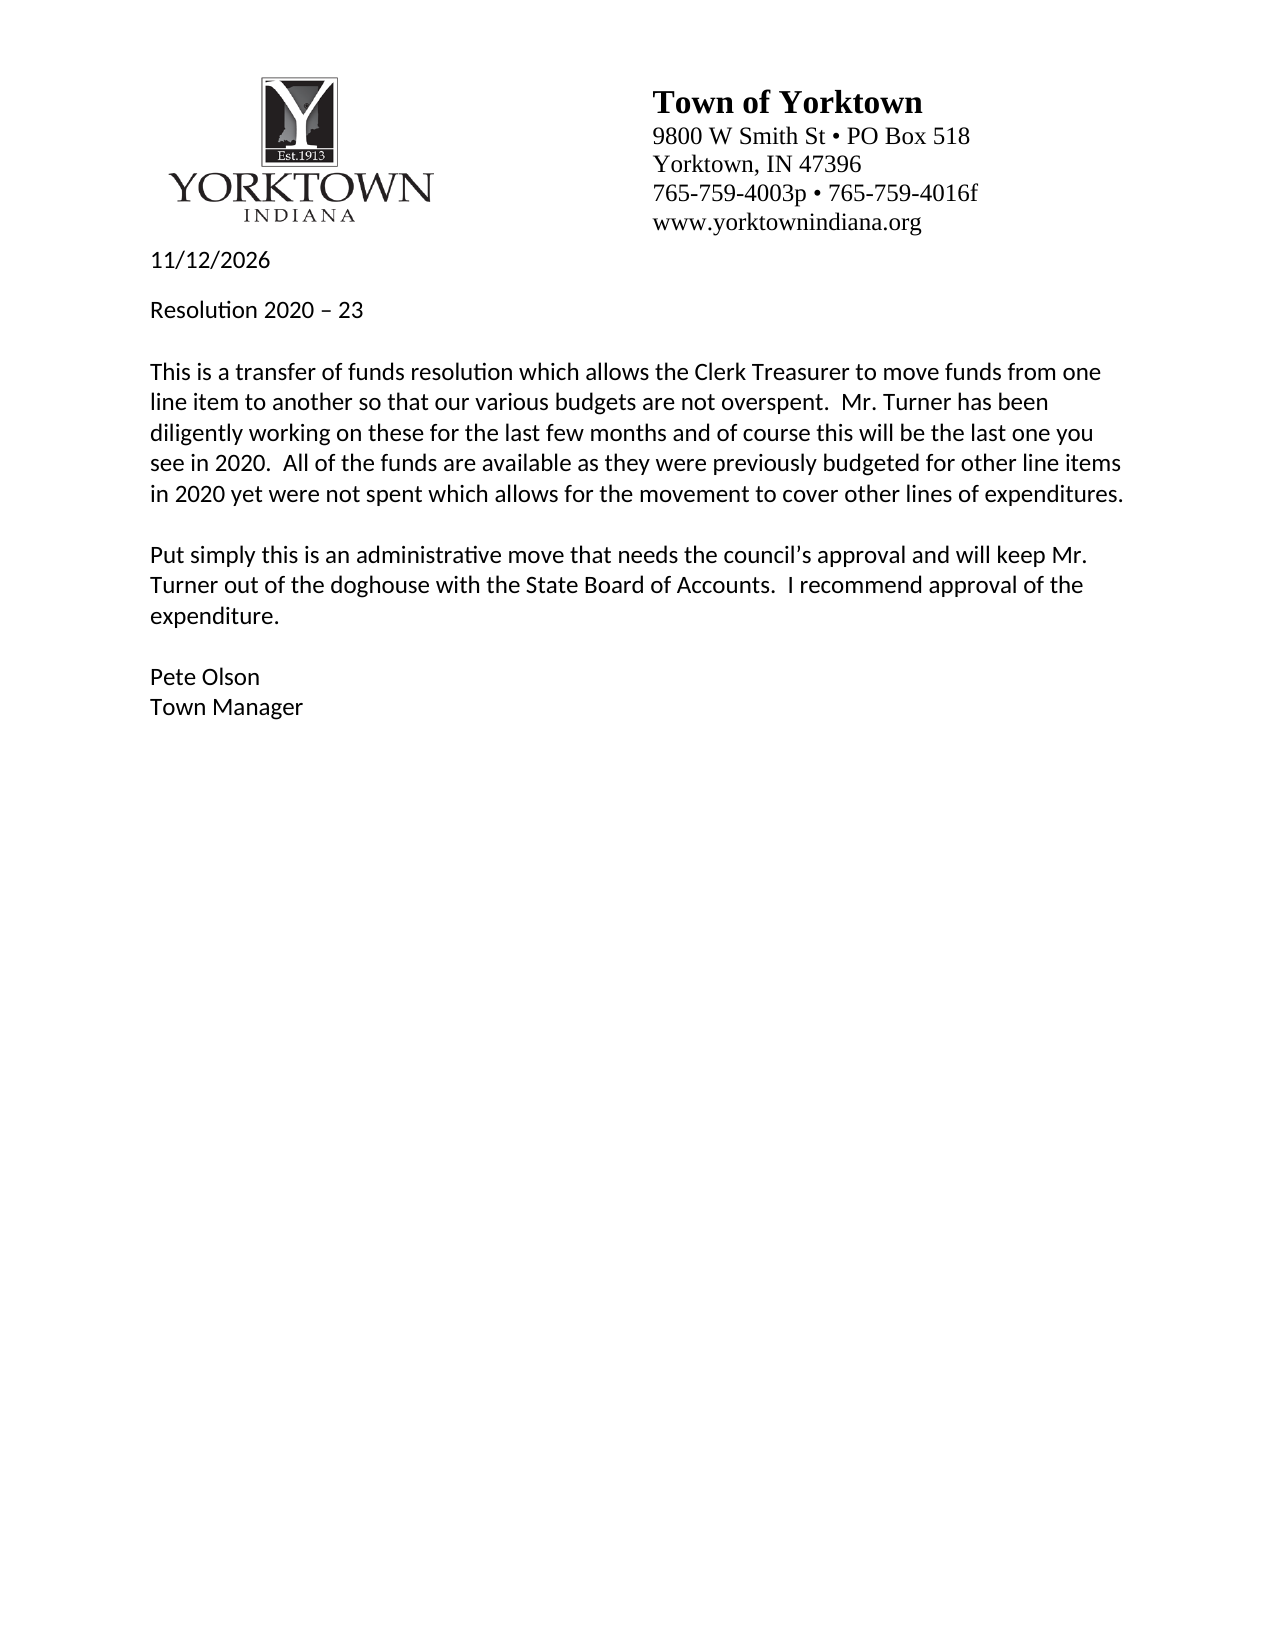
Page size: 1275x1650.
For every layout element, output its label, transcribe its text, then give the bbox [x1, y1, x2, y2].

text This is a transfer of funds resolution which allows the Clerk Treasurer to move funds from one line item to another so that our various budgets are not overspent. Mr. Turner has been diligently working on these for the last few months and of course this will be the last one you see in 2020. All of the funds are available as they were previously budgeted for other line items in 2020 yet were not spent which allows for the movement to cover other lines of expenditures. [150, 356, 1125, 508]
text 12/17/2020 [150, 244, 1125, 274]
text Put simply this is an administrative move that needs the council’s approval and will keep Mr. Turner out of the doghouse with the State Board of Accounts. I recommend approval of the expenditure. [150, 539, 1125, 630]
text Pete Olson [150, 661, 1125, 691]
text Town Manager [150, 691, 1125, 722]
picture [150, 74, 451, 226]
text Resolution 2020 – 23 [150, 295, 1125, 325]
